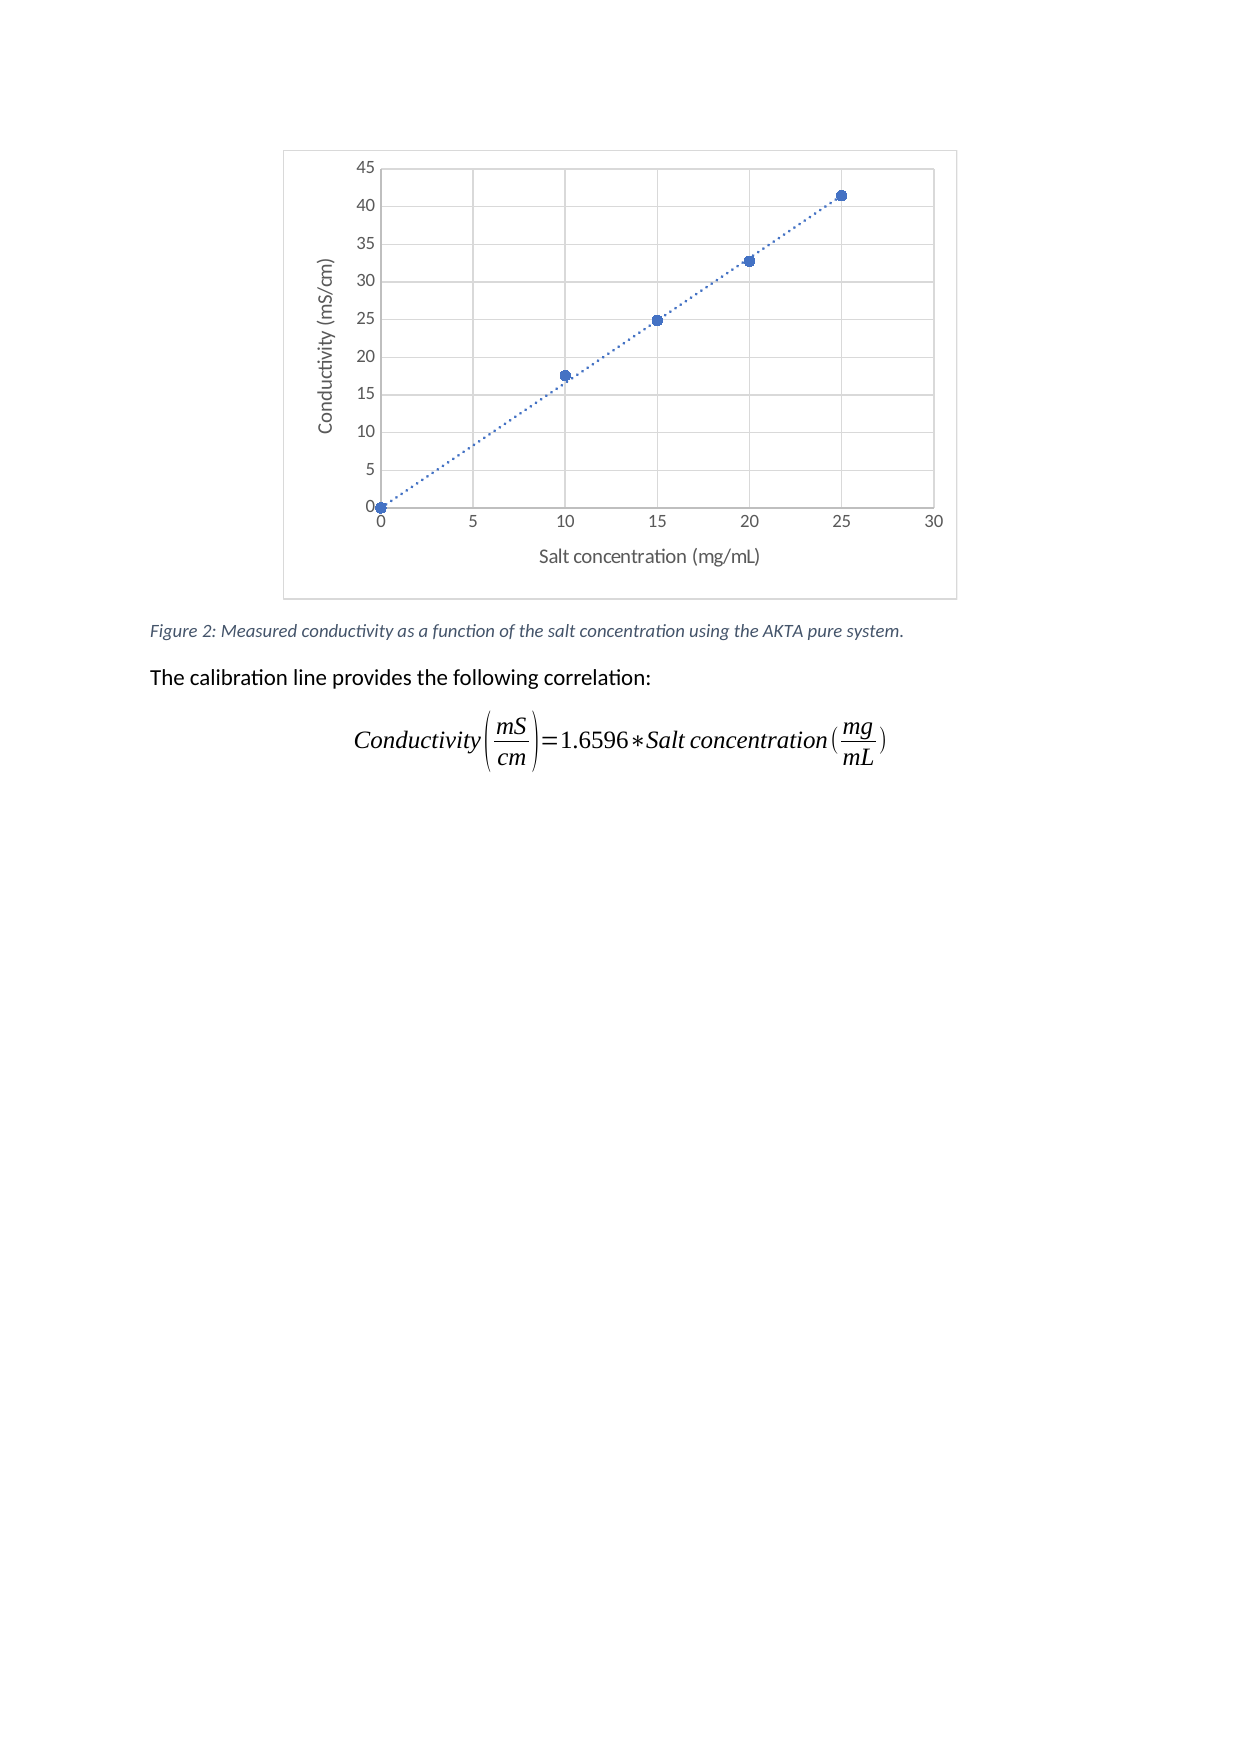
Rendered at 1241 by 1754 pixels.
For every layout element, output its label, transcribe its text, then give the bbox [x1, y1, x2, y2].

text The calibration line provides the following correlation: [150, 663, 1090, 691]
text Figure 2: Measured conductivity as a function of the salt concentration using the AKTA pure system. [150, 619, 1090, 642]
